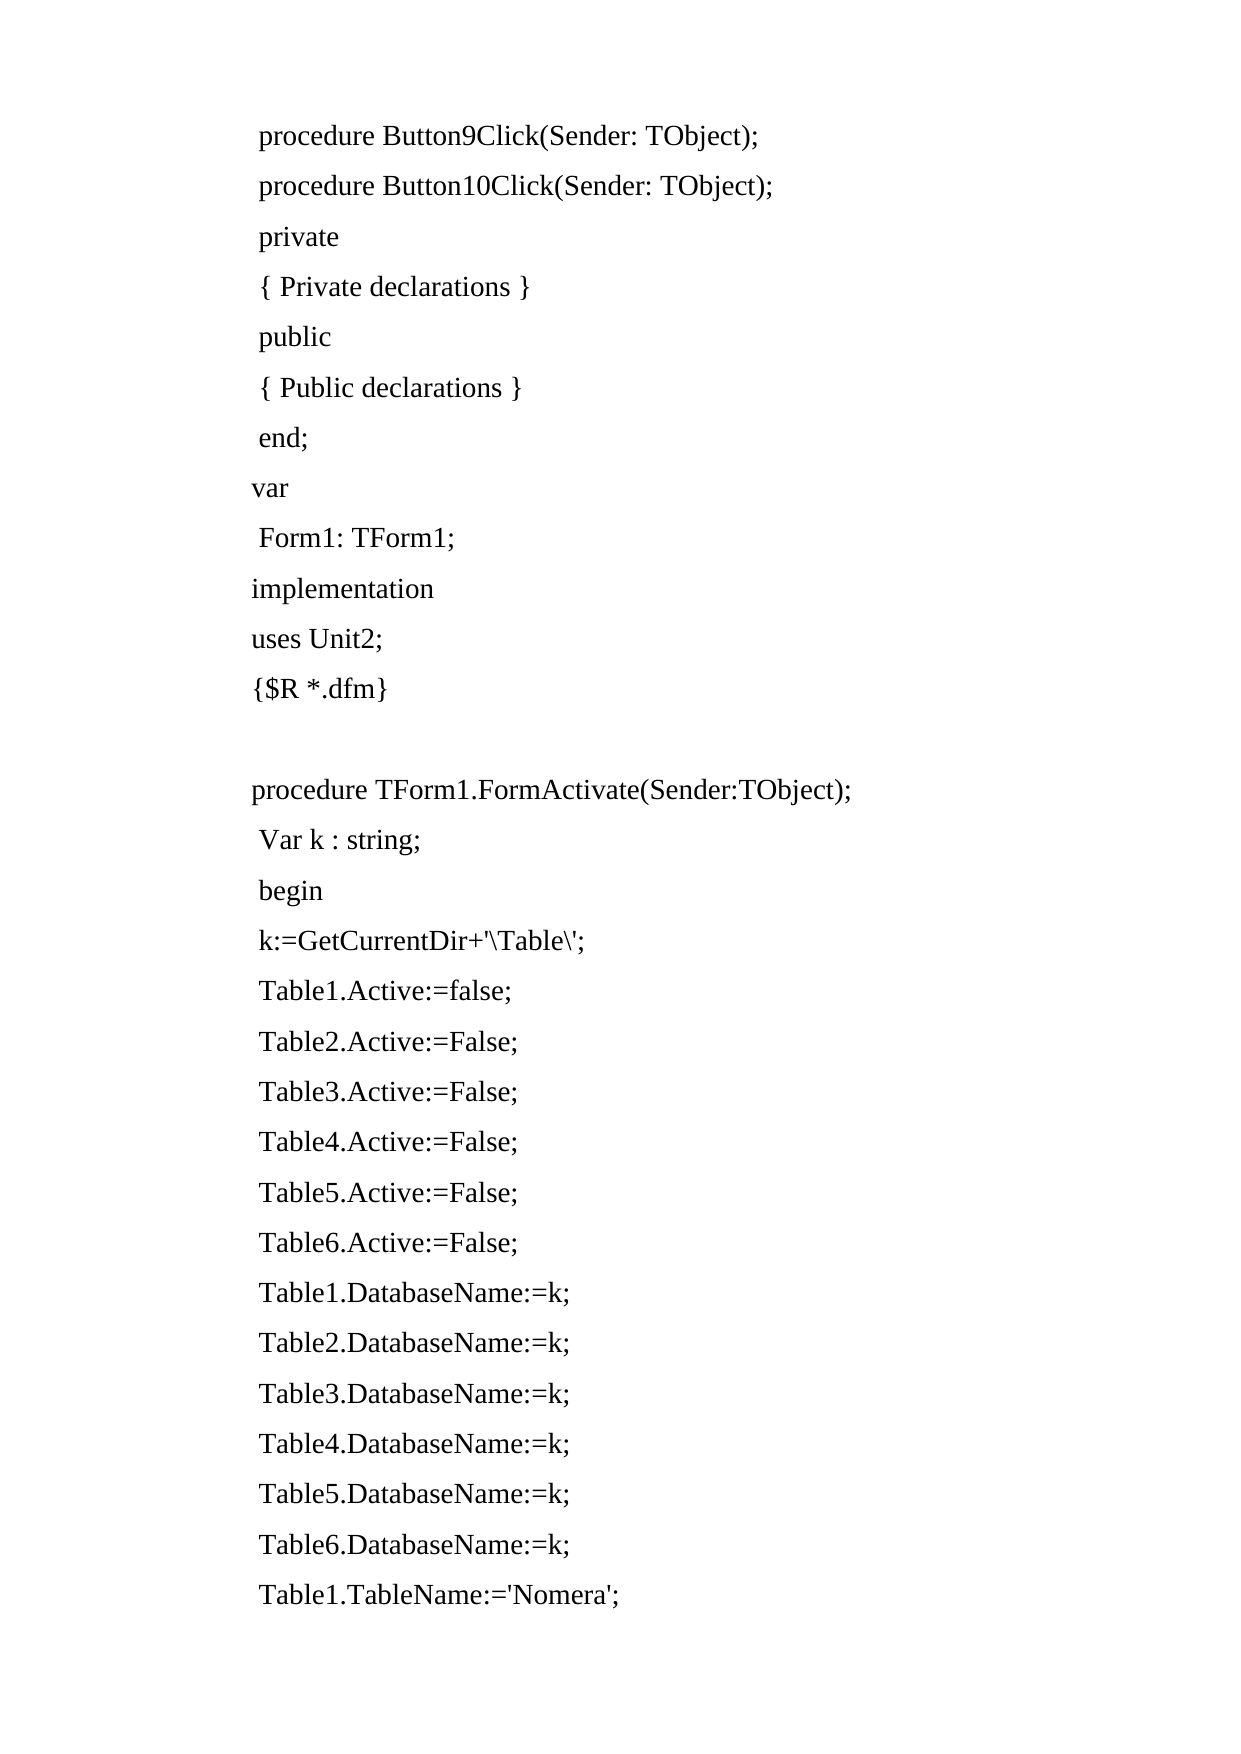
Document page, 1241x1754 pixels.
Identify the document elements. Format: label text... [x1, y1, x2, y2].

text procedure Button9Click(Sender: TObject); [177, 118, 1152, 152]
text Var k : string; [177, 822, 1152, 856]
text public [177, 319, 1152, 353]
text { Public declarations } [177, 370, 1152, 403]
text Table5.DatabaseName:=k; [177, 1477, 1152, 1510]
text Table3.DatabaseName:=k; [177, 1376, 1152, 1409]
text uses Unit2; [177, 621, 1152, 655]
text Table3.Active:=False; [177, 1074, 1152, 1108]
text end; [177, 420, 1152, 453]
text var [177, 470, 1152, 504]
text procedure TForm1.FormActivate(Sender:TObject); [177, 772, 1152, 806]
text Table5.Active:=False; [177, 1175, 1152, 1208]
text Table1.DatabaseName:=k; [177, 1275, 1152, 1309]
text k:=GetCurrentDir+'\Table\'; [177, 923, 1152, 957]
text Table4.DatabaseName:=k; [177, 1426, 1152, 1460]
text procedure Button10Click(Sender: TObject); [177, 168, 1152, 202]
text {$R *.dfm} [177, 672, 1152, 705]
text begin [177, 873, 1152, 906]
text Form1: TForm1; [177, 521, 1152, 554]
text private [177, 219, 1152, 252]
text Table6.Active:=False; [177, 1225, 1152, 1258]
text implementation [177, 571, 1152, 604]
text Table1.Active:=false; [177, 973, 1152, 1007]
text Table2.Active:=False; [177, 1024, 1152, 1057]
text { Private declarations } [177, 269, 1152, 303]
text Table6.DatabaseName:=k; [177, 1527, 1152, 1560]
text Table2.DatabaseName:=k; [177, 1326, 1152, 1359]
text Table4.Active:=False; [177, 1124, 1152, 1158]
text Table1.TableName:='Nomera'; [177, 1577, 1152, 1611]
